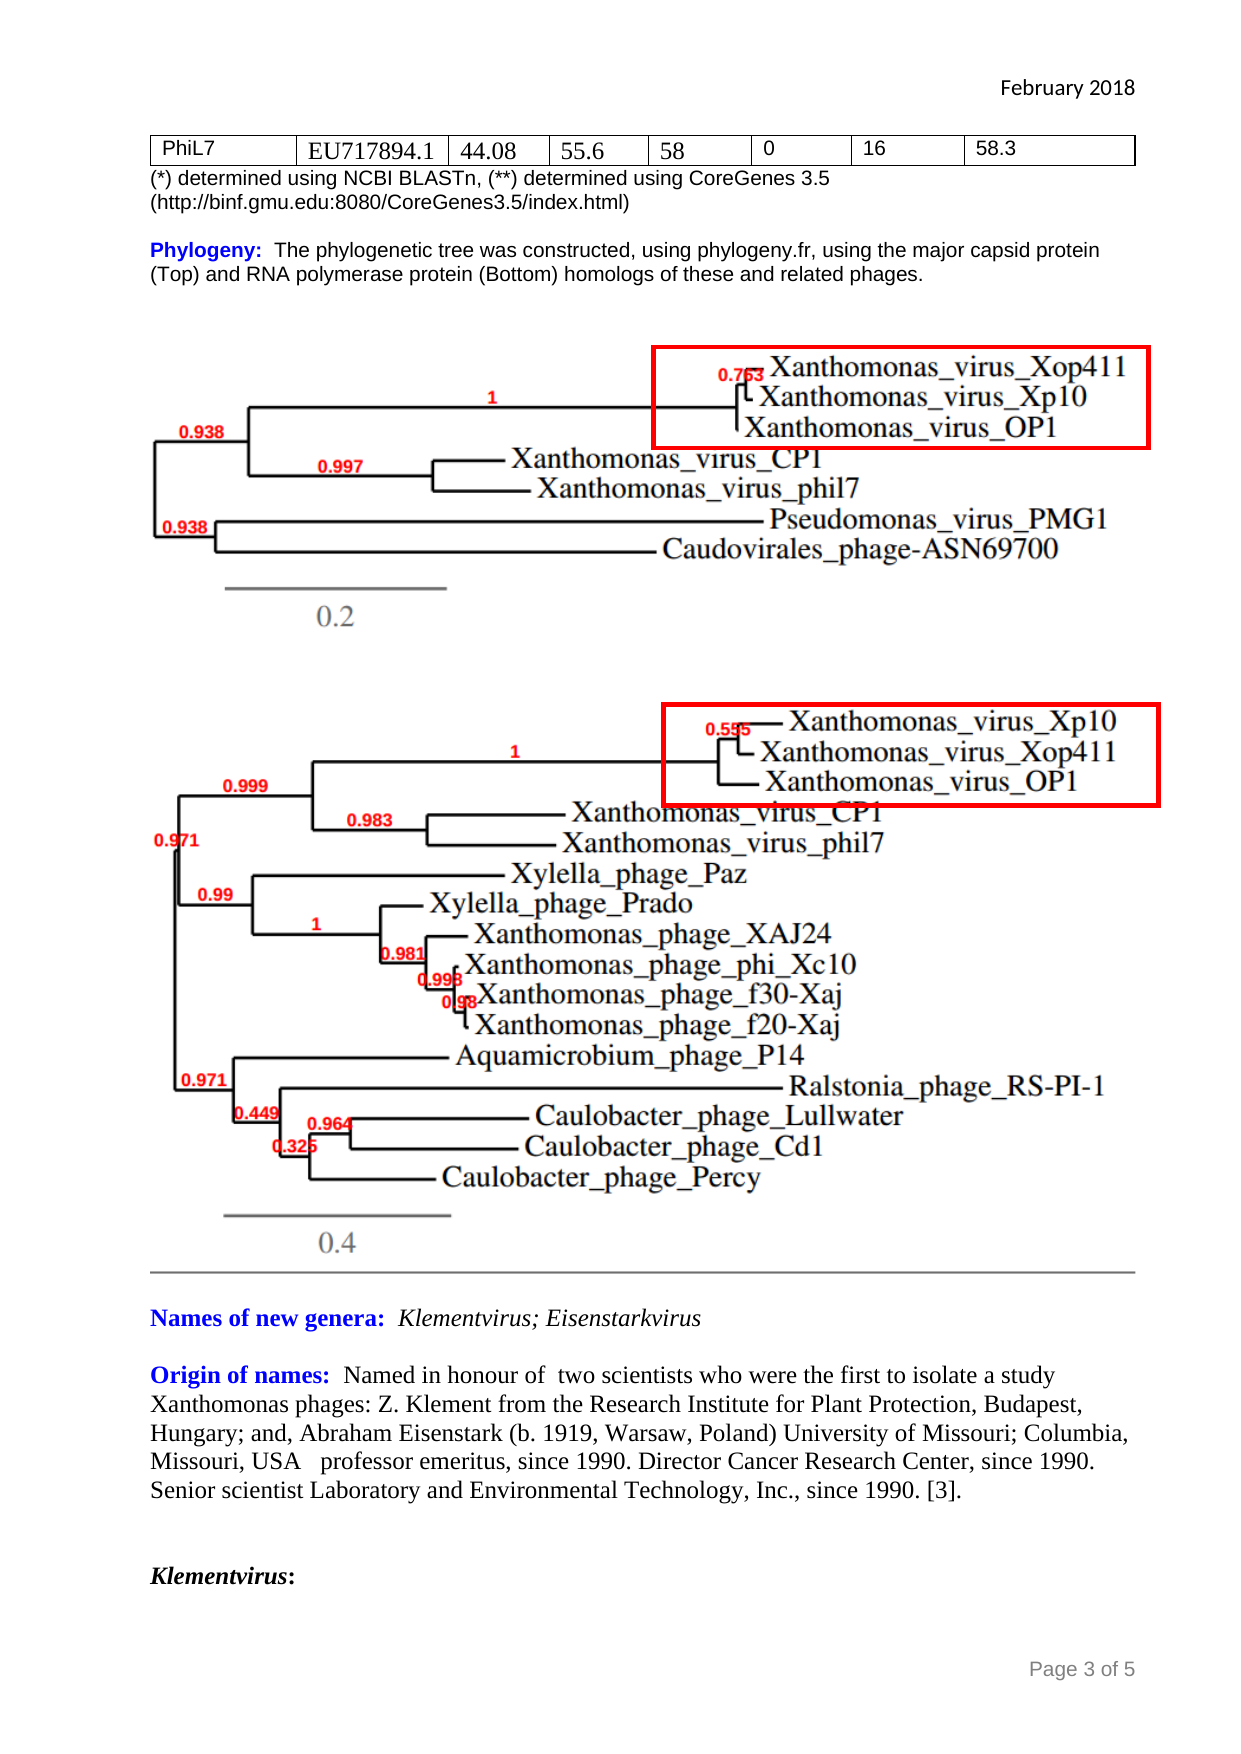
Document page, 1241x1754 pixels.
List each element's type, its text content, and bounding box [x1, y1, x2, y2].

table_cell EU717894.1 [297, 136, 448, 165]
table_cell 0 [752, 136, 851, 165]
text Klementvirus: [150, 1561, 1135, 1590]
table_cell 44.08 [449, 136, 549, 165]
table_cell 58.3 [965, 136, 1134, 165]
table_cell 55.6 [550, 136, 648, 165]
text Names of new genera: Klementvirus; Eisenstarkvirus [150, 1303, 1135, 1331]
text Origin of names: Named in honour of two scientists who were the first to isolate a study Xanthomonas phages: Z. Klement from the Research Institute for Plant Protection, Budapest, Hungary; and, Abraham Eisenstark (b. 1919, Warsaw, Poland) University of Missouri; Columbia, Missouri, USA professor emeritus, since 1990. Director Cancer Research Center, since 1990. Senior scientist Laboratory and Environmental Technology, Inc., since 1990. [3]. [150, 1360, 1135, 1504]
picture [656, 349, 1136, 446]
text Phylogeny: The phylogenetic tree was constructed, using phylogeny.fr, using the major capsid protein (Top) and RNA polymerase protein (Bottom) homologs of these and related phages. [150, 238, 1135, 286]
table_cell 16 [852, 136, 964, 165]
picture [150, 700, 1136, 1274]
picture [666, 707, 1136, 803]
picture [150, 343, 1136, 643]
table_cell PhiL7 [151, 136, 296, 165]
table_cell 58 [649, 136, 751, 165]
text (*) determined using NCBI BLASTn, (**) determined using CoreGenes 3.5 (http://binf.gmu.edu:8080/CoreGenes3.5/index.html) [150, 166, 1135, 214]
